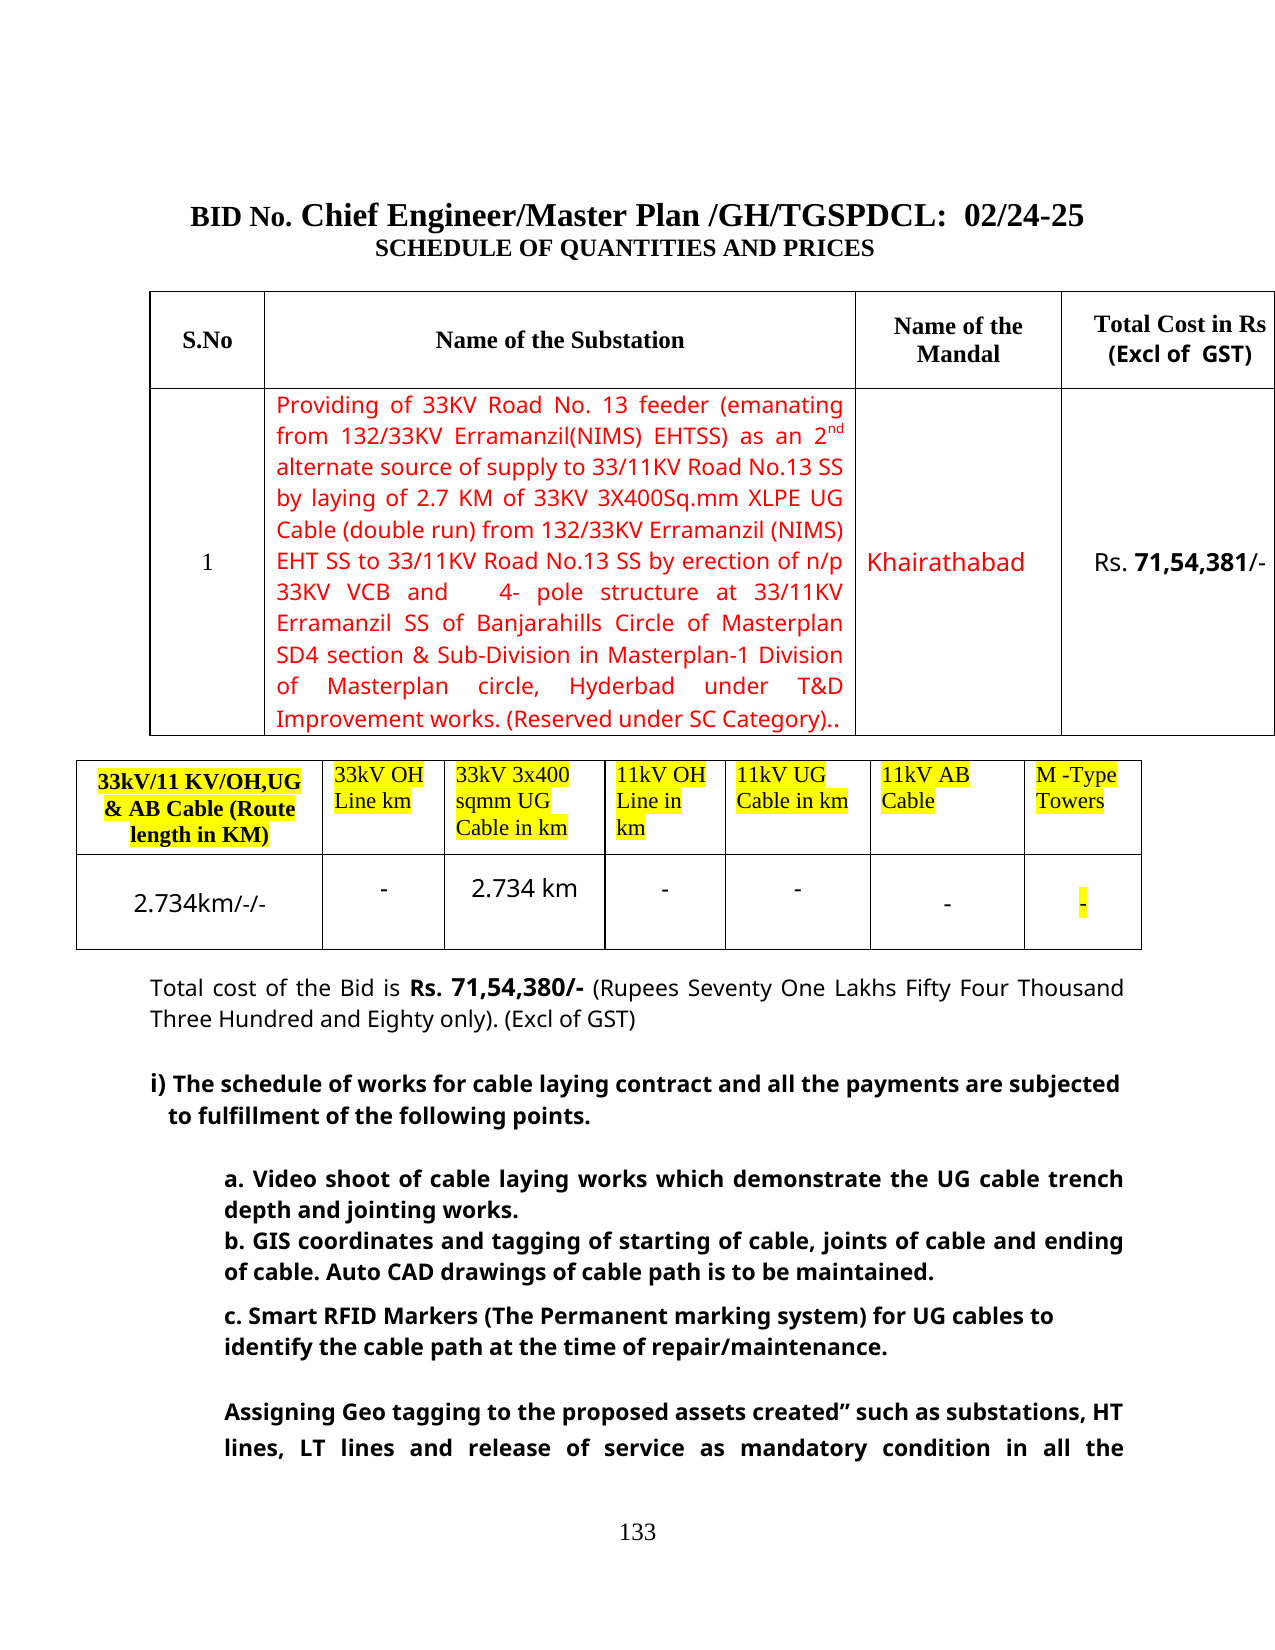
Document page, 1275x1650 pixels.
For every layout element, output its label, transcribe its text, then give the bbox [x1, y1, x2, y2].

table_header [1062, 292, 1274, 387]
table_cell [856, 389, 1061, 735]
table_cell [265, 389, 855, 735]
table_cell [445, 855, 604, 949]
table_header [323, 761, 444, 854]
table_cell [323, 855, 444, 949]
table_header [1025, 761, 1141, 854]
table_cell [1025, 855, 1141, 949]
text i) The schedule of works for cable laying contract and all the payments are subjected [150, 1066, 1125, 1100]
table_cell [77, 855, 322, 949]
text BID No. Chief Engineer/Master Plan /GH/TGSPDCL: 02/24-25 [150, 195, 1125, 233]
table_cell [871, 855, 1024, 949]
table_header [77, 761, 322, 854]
text b. GIS coordinates and tagging of starting of cable, joints of cable and ending of cable. Auto CAD drawings of cable path is to be maintained. [224, 1225, 1125, 1287]
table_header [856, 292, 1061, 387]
text c. Smart RFID Markers (The Permanent marking system) for UG cables to identify the cable path at the time of repair/maintenance. [224, 1300, 1125, 1362]
text a. Video shoot of cable laying works which demonstrate the UG cable trench depth and jointing works. [224, 1162, 1125, 1225]
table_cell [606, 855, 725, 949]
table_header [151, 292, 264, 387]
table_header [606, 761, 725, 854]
text to fulfillment of the following points. [150, 1100, 1125, 1131]
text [194, 1396, 1125, 1463]
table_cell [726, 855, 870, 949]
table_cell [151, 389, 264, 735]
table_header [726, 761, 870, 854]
text SCHEDULE OF QUANTITIES AND PRICES [375, 233, 1125, 262]
text Total cost of the Bid is Rs. 71,54,380/- (Rupees Seventy One Lakhs Fifty Four Thousand Three Hundred and Eighty only). (Excl of GST) [150, 969, 1125, 1035]
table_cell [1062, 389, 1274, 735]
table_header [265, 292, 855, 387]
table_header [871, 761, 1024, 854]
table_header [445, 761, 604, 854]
